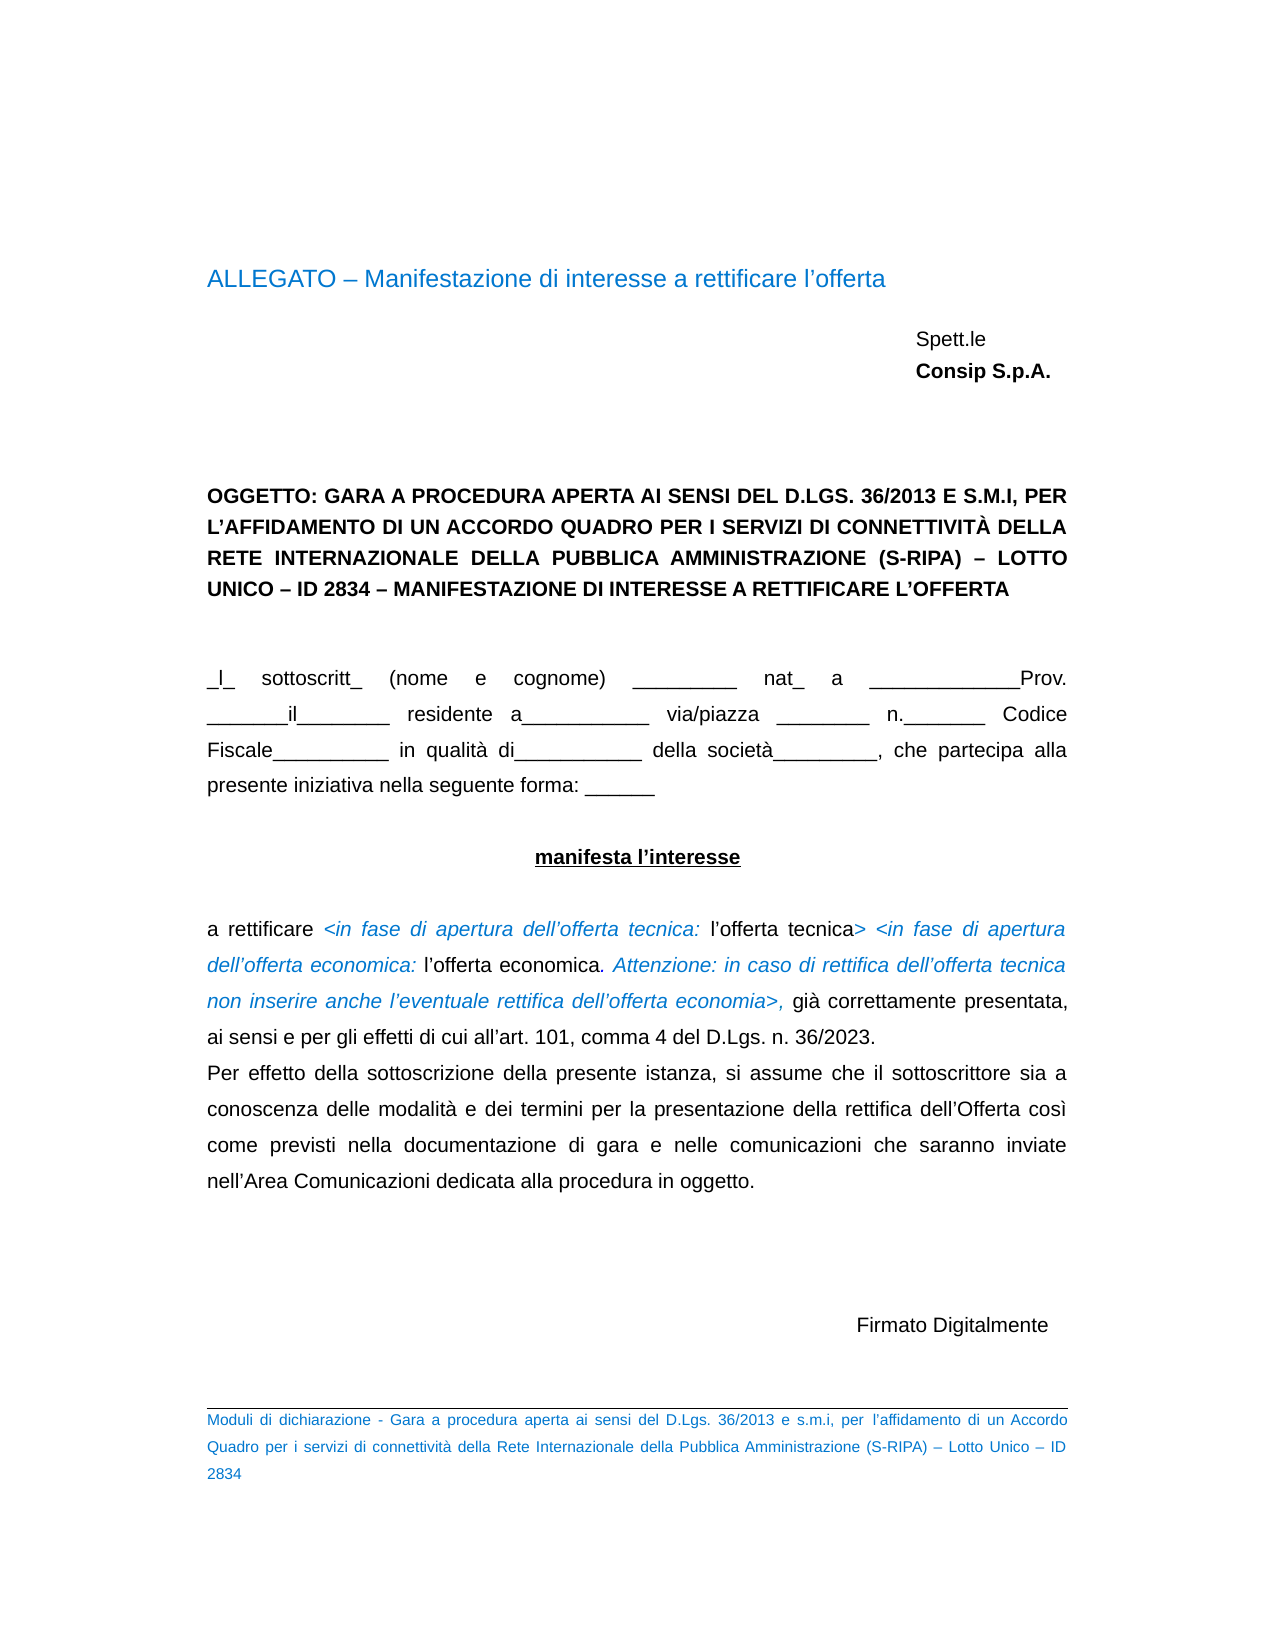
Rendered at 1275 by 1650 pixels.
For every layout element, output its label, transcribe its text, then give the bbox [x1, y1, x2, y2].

text ALLEGATO – Manifestazione di interesse a rettificare l’offerta [207, 264, 1068, 293]
text Oggetto: Gara a procedura aperta ai sensi del D.Lgs. 36/2013 e s.m.i, per l’affidamento di un Accordo Quadro per i servizi di connettività della Rete Internazionale della Pubblica Amministrazione (S-RIPA) – Lotto Unico – ID 2834 – Manifestazione di interesse a rettificare l’offerta [207, 478, 1068, 603]
list Firmato Digitalmente [856, 1312, 1068, 1336]
text _l_ sottoscritt_ (nome e cognome) _________ nat_ a _____________Prov. _______il________ residente a___________ via/piazza ________ n._______ Codice Fiscale__________ in qualità di___________ della società_________, che partecipa alla presente iniziativa nella seguente forma: ______ [207, 666, 1068, 797]
text Spett.le [916, 322, 1068, 353]
text a rettificare <in fase di apertura dell’offerta tecnica: l’offerta tecnica> <in fase di apertura dell’offerta economica: l’offerta economica. Attenzione: in caso di rettifica dell’offerta tecnica non inserire anche l’eventuale rettifica dell’offerta economia>, già correttamente presentata, ai sensi e per gli effetti di cui all’art. 101, comma 4 del D.Lgs. n. 36/2023. [207, 917, 1068, 1049]
text Consip S.p.A. [916, 353, 1068, 384]
text manifesta l’interesse [207, 845, 1068, 869]
text Per effetto della sottoscrizione della presente istanza, si assume che il sottoscrittore sia a conoscenza delle modalità e dei termini per la presentazione della rettifica dell’Offerta così come previsti nella documentazione di gara e nelle comunicazioni che saranno inviate nell’Area Comunicazioni dedicata alla procedura in oggetto. [207, 1061, 1068, 1193]
